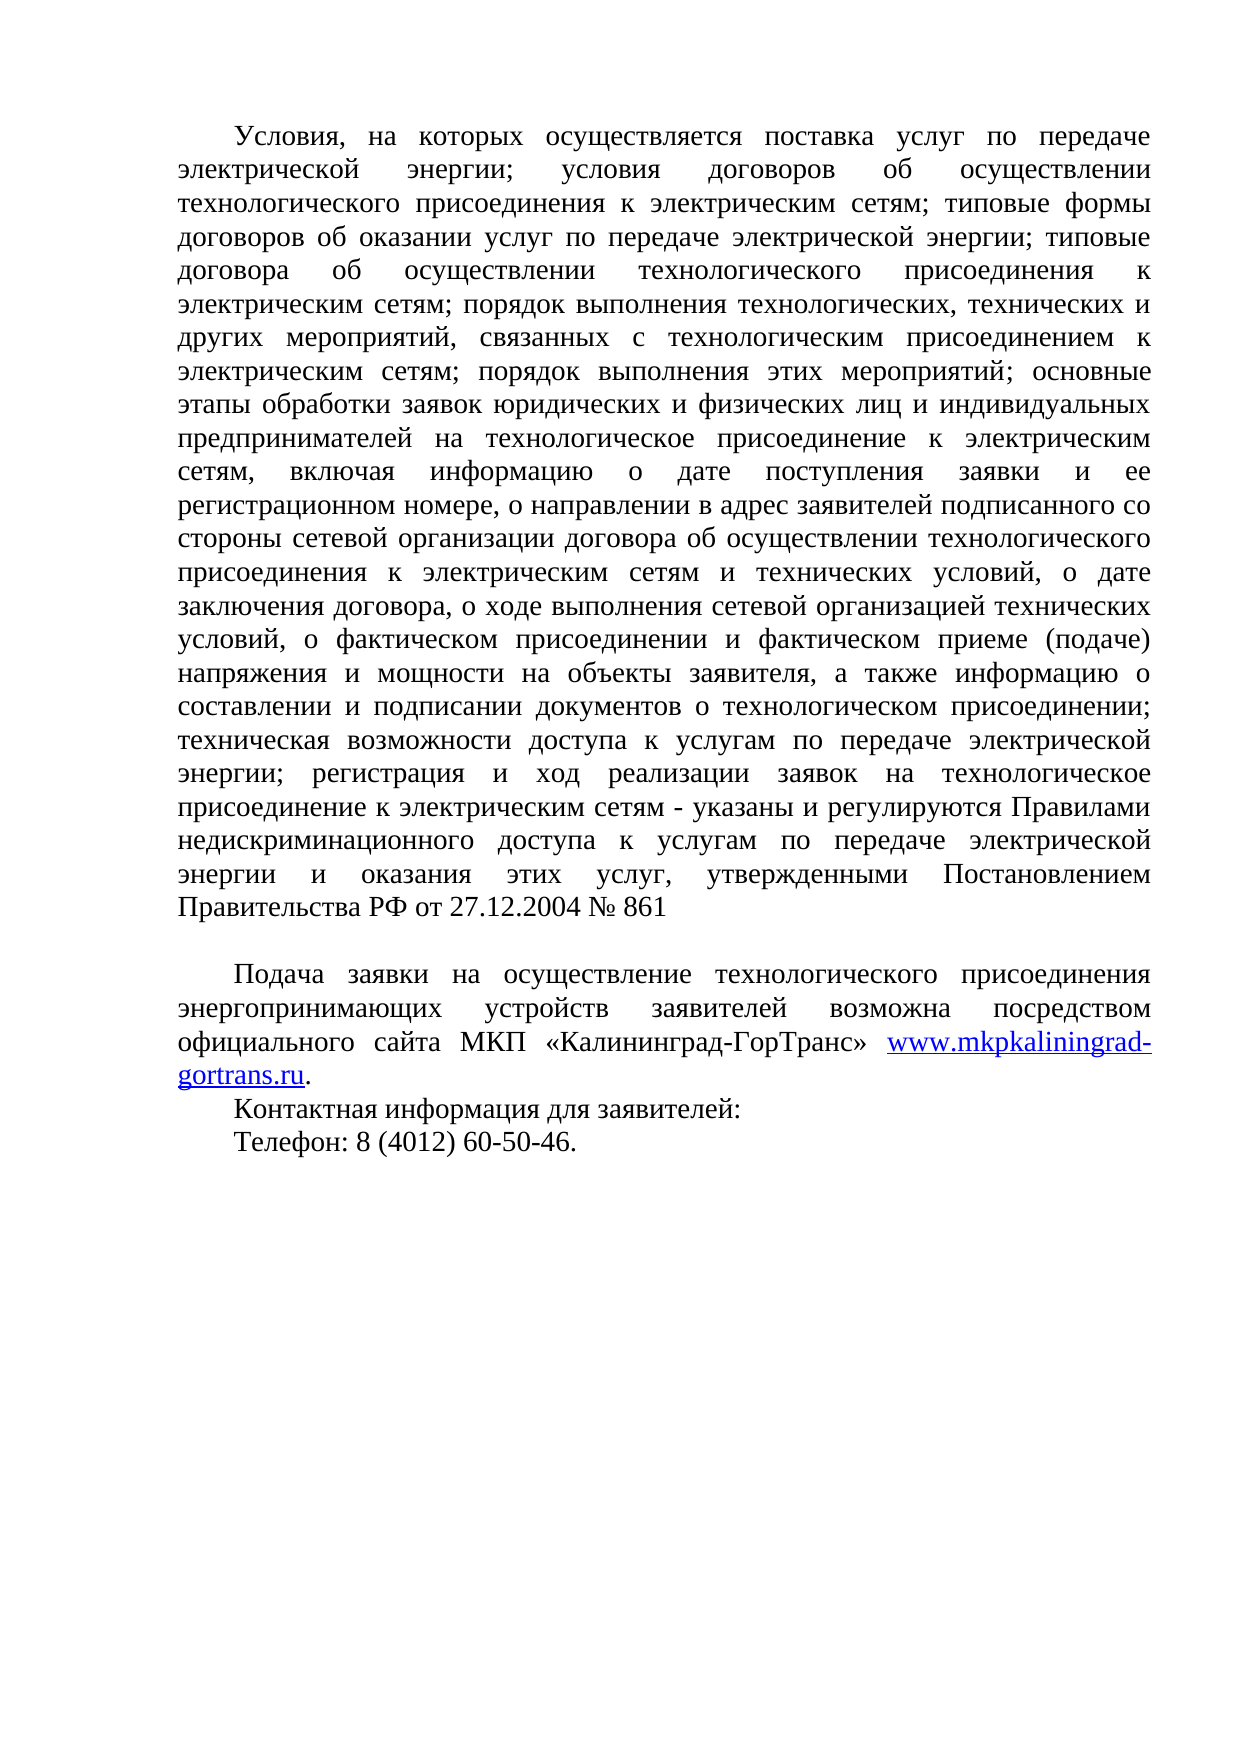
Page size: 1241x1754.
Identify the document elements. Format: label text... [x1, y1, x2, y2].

text Условия, на которых осуществляется поставка услуг по передаче электрической энергии; условия договоров об осуществлении технологического присоединения к электрическим сетям; типовые формы договоров об оказании услуг по передаче электрической энергии; типовые договора об осуществлении технологического присоединения к электрическим сетям; порядок выполнения технологических, технических и других мероприятий, связанных с технологическим присоединением к электрическим сетям; порядок выполнения этих мероприятий; основные этапы обработки заявок юридических и физических лиц и индивидуальных предпринимателей на технологическое присоединение к электрическим сетям, включая информацию о дате поступления заявки и ее регистрационном номере, о направлении в адрес заявителей подписанного со стороны сетевой организации договора об осуществлении технологического присоединения к электрическим сетям и технических условий, о дате заключения договора, о ходе выполнения сетевой организацией технических условий, о фактическом присоединении и фактическом приеме (подаче) напряжения и мощности на объекты заявителя, а также информацию о составлении и подписании документов о технологическом присоединении; техническая возможности доступа к услугам по передаче электрической энергии; регистрация и ход реализации заявок на технологическое присоединение к электрическим сетям - указаны и регулируются Правилами недискриминационного доступа к услугам по передаче электрической энергии и оказания этих услуг, утвержденными Постановлением Правительства РФ от 27.12.2004 № 861 [177, 118, 1152, 923]
text Телефон: 8 (4012) 60-50-46. [177, 1124, 1152, 1158]
text Контактная информация для заявителей: [177, 1091, 1152, 1124]
text Подача заявки на осуществление технологического присоединения энергопринимающих устройств заявителей возможна посредством официального сайта МКП «Калининград-ГорТранс» www.mkpkaliningrad-gortrans.ru. [177, 957, 1152, 1091]
